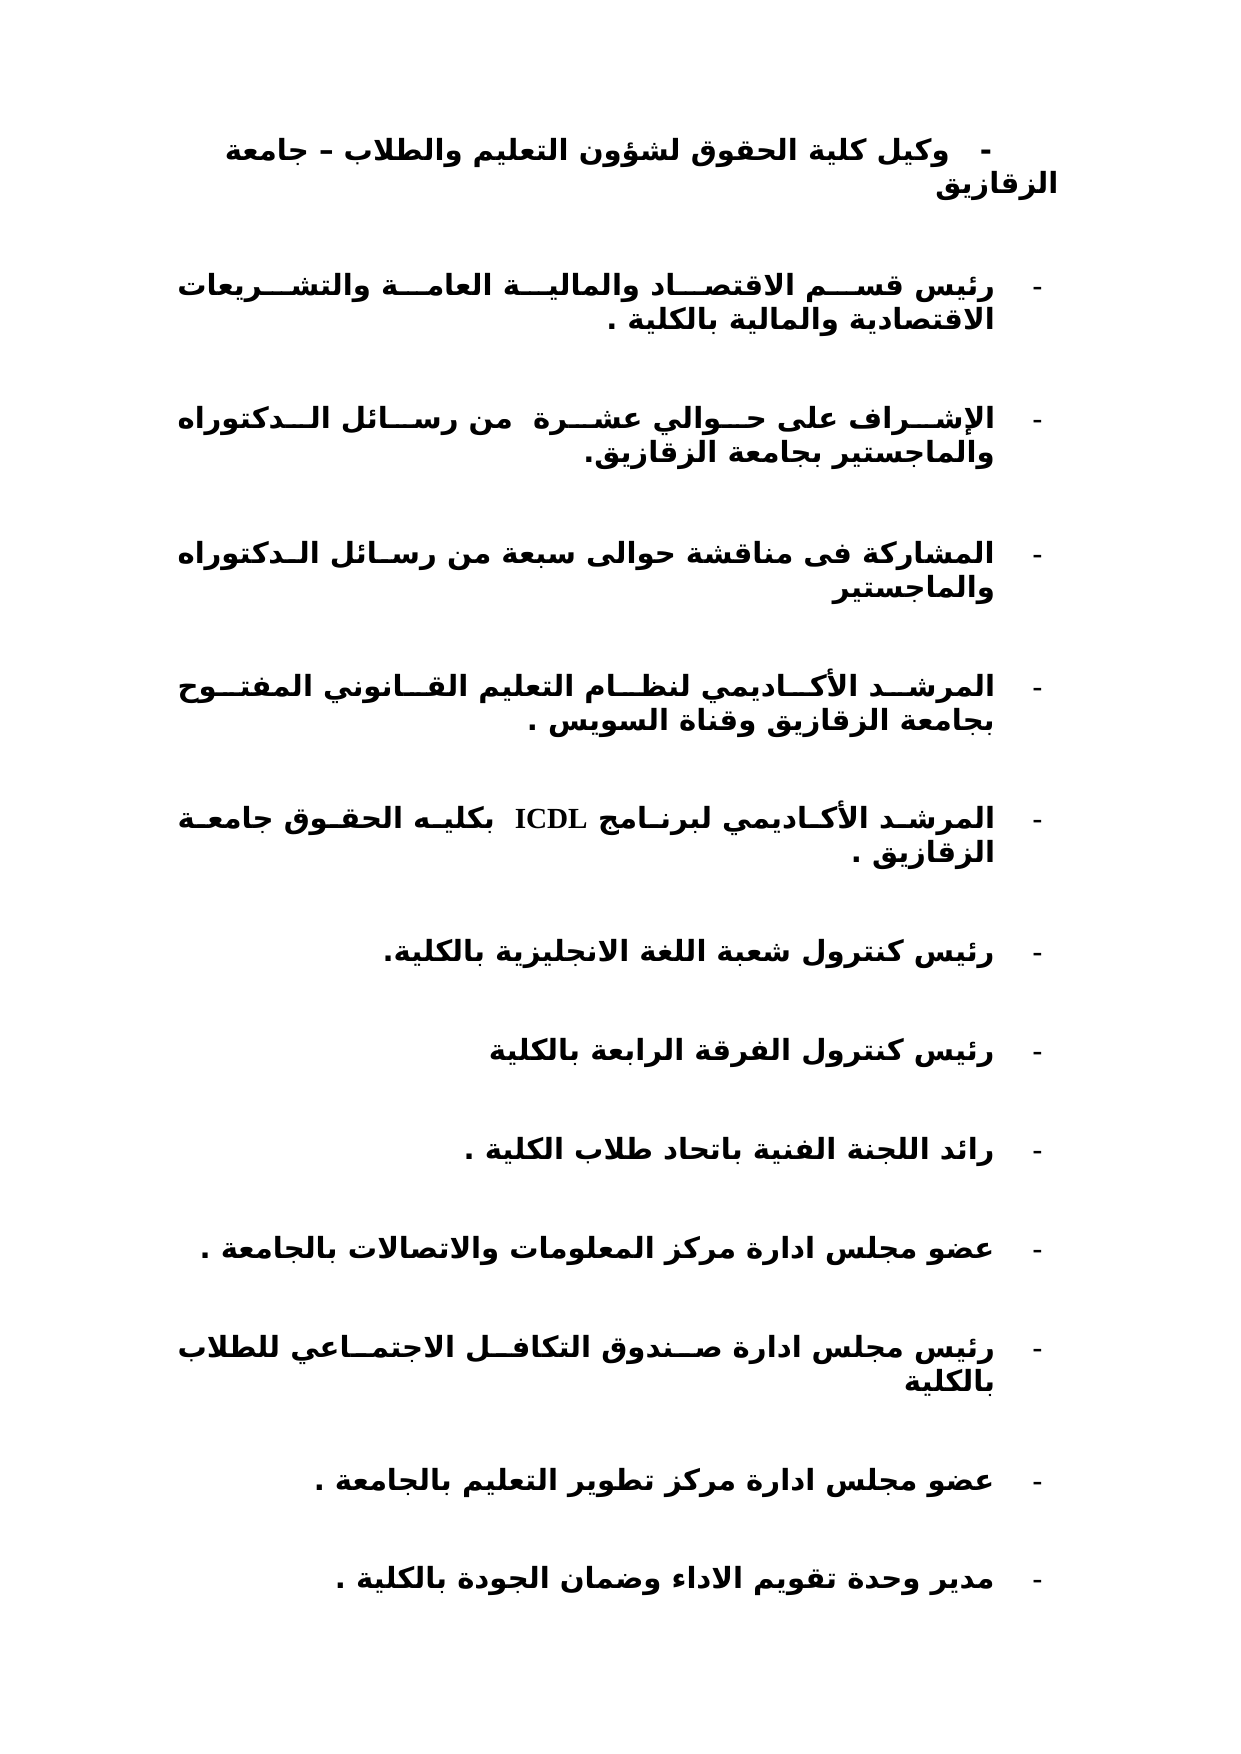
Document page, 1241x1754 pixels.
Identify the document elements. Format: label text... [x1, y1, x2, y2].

list الإشراف على حوالي عشرة من رسائل الدكتوراه والماجستير بجامعة الزقازيق. [177, 401, 1032, 469]
list رائد اللجنة الفنية باتحاد طلاب الكلية . [177, 1132, 1032, 1166]
list عضو مجلس ادارة مركز المعلومات والاتصالات بالجامعة . [177, 1231, 1032, 1265]
list عضو مجلس ادارة مركز تطوير التعليم بالجامعة . [177, 1463, 1032, 1497]
list المشاركة فى مناقشة حوالى سبعة من رسائل الدكتوراه والماجستير [177, 536, 1032, 604]
list رئيس مجلس ادارة صندوق التكافل الاجتماعي للطلاب بالكلية [177, 1330, 1032, 1398]
list مدير وحدة تقويم الاداء وضمان الجودة بالكلية . [177, 1561, 1032, 1596]
list رئيس قسم الاقتصاد والمالية العامة والتشريعات الاقتصادية والمالية بالكلية . [177, 268, 1032, 336]
list المرشد الأكاديمي لنظام التعليم القانوني المفتوح بجامعة الزقازيق وقناة السويس . [177, 669, 1032, 737]
list - وكيل كلية الحقوق لشؤون التعليم والطلاب – جامعة الزقازيق [177, 133, 1115, 201]
list رئيس كنترول شعبة اللغة الانجليزية بالكلية. [177, 934, 1032, 968]
list رئيس كنترول الفرقة الرابعة بالكلية [177, 1033, 1032, 1067]
list المرشد الأكاديمي لبرنامج ICDL بكليه الحقوق جامعة الزقازيق . [177, 802, 1032, 870]
